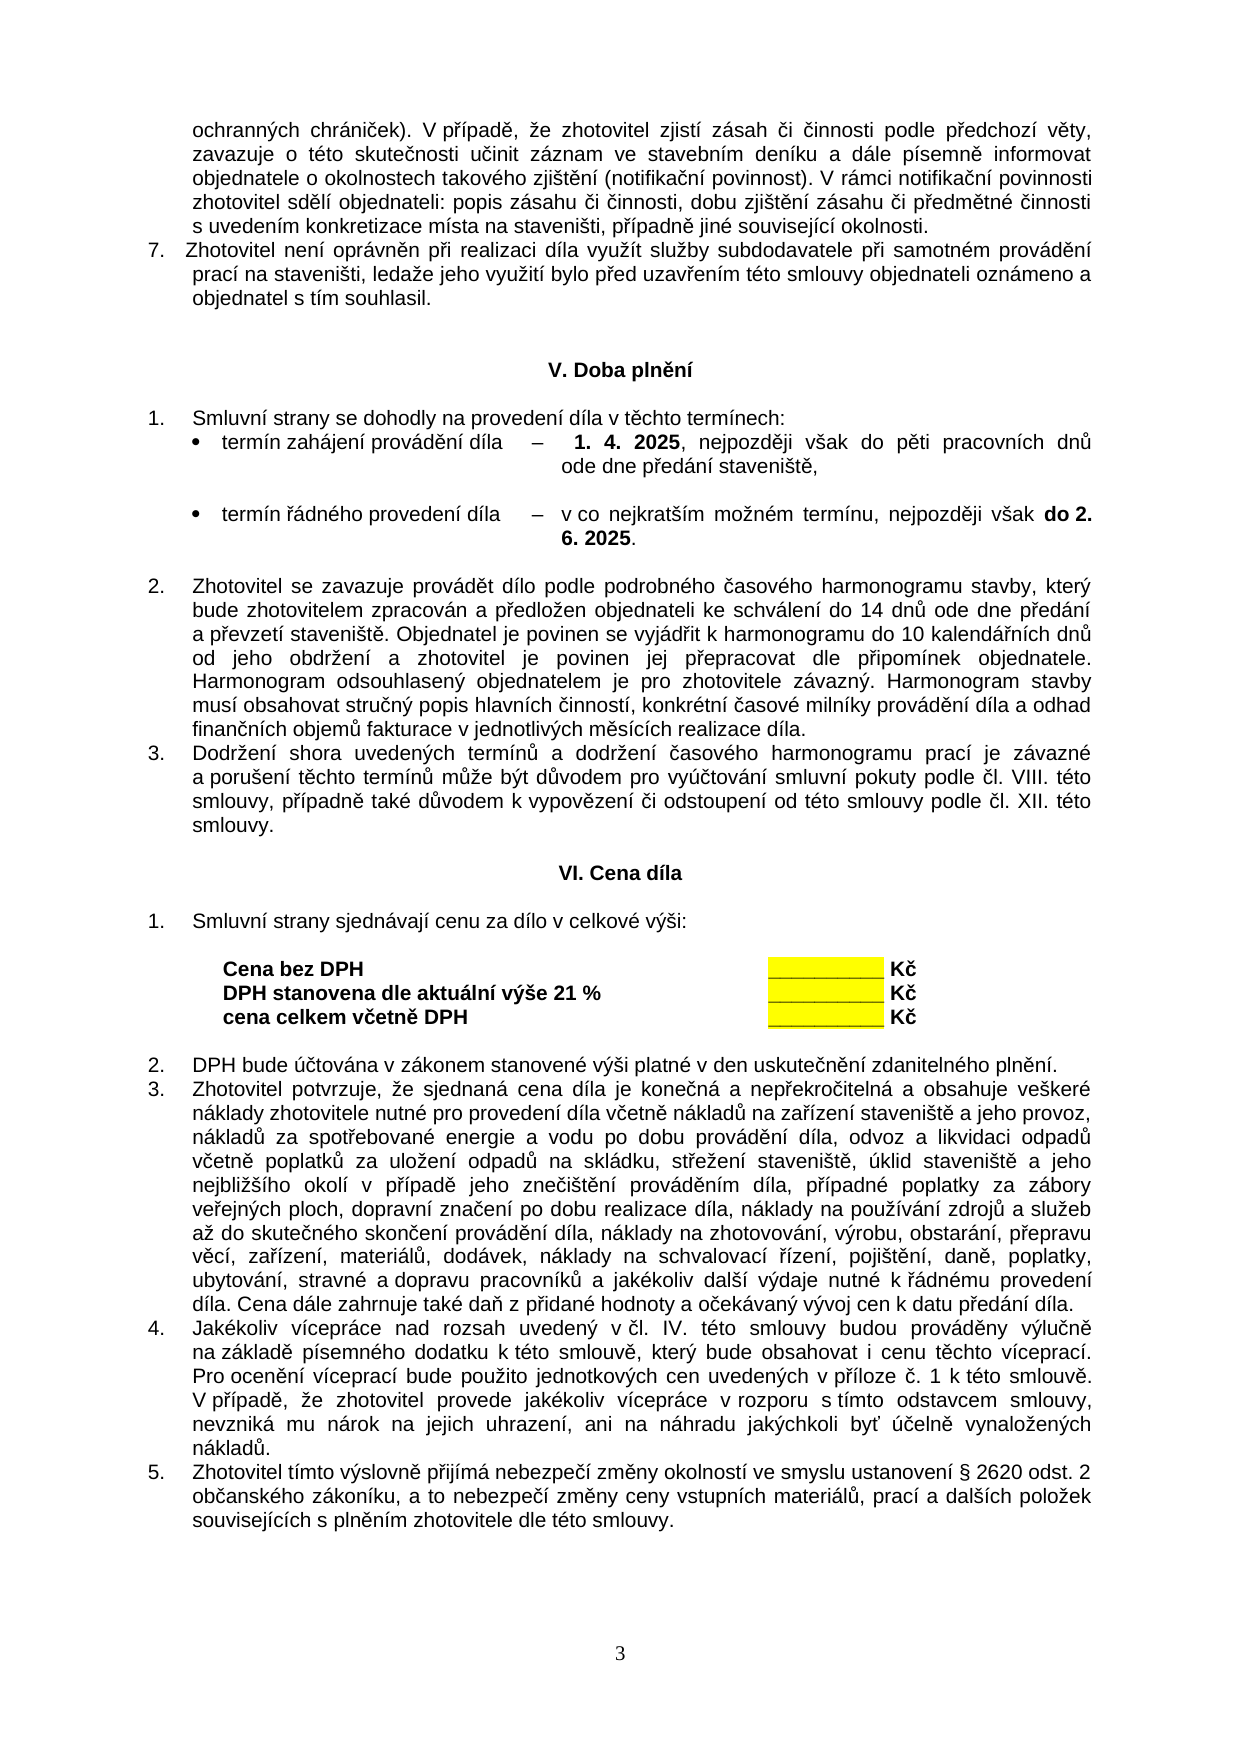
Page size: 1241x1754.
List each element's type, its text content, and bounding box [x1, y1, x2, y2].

list DPH bude účtována v zákonem stanovené výši platné v den uskutečnění zdanitelného plnění. [148, 1053, 1092, 1077]
text Cena bez DPH __________ Kč [884, 957, 1092, 981]
list Smluvní strany se dohodly na provedení díla v těchto termínech: [148, 406, 1092, 429]
text DPH stanovena dle aktuální výše 21 % __________ Kč [148, 981, 768, 1005]
list Smluvní strany sjednávají cenu za dílo v celkové výši: [148, 909, 1092, 933]
list Zhotovitel tímto výslovně přijímá nebezpečí změny okolností ve smyslu ustanovení § 2620 odst. 2 občanského zákoníku, a to nebezpečí změny ceny vstupních materiálů, prací a dalších položek souvisejících s plněním zhotovitele dle této smlouvy. [148, 1460, 1092, 1532]
text cena celkem včetně DPH __________ Kč [148, 1005, 768, 1029]
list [148, 118, 1092, 238]
text Cena bez DPH __________ Kč [148, 957, 768, 981]
list termín zahájení provádění díla – 1. 4. 2025, nejpozději však do pěti pracovních dnů ode dne předání staveniště, [192, 429, 1092, 502]
list Dodržení shora uvedených termínů a dodržení časového harmonogramu prací je závazné a porušení těchto termínů může být důvodem pro vyúčtování smluvní pokuty podle čl. VIII. této smlouvy, případně také důvodem k vypovězení či odstoupení od této smlouvy podle čl. XII. této smlouvy. [148, 741, 1092, 837]
list termín řádného provedení díla – v co nejkratším možném termínu, nejpozději však do 2. 6. 2025. [192, 502, 1092, 549]
text V. Doba plnění [148, 358, 1092, 382]
text VI. Cena díla [148, 861, 1092, 885]
list Zhotovitel se zavazuje provádět dílo podle podrobného časového harmonogramu stavby, který bude zhotovitelem zpracován a předložen objednateli ke schválení do 14 dnů ode dne předání a převzetí staveniště. Objednatel je povinen se vyjádřit k harmonogramu do 10 kalendářních dnů od jeho obdržení a zhotovitel je povinen jej přepracovat dle připomínek objednatele. Harmonogram odsouhlasený objednatelem je pro zhotovitele závazný. Harmonogram stavby musí obsahovat stručný popis hlavních činností, konkrétní časové milníky provádění díla a odhad finančních objemů fakturace v jednotlivých měsících realizace díla. [148, 573, 1092, 741]
text DPH stanovena dle aktuální výše 21 % __________ Kč [884, 981, 1092, 1005]
text cena celkem včetně DPH __________ Kč [884, 1005, 1092, 1029]
list Jakékoliv vícepráce nad rozsah uvedený v čl. IV. této smlouvy budou prováděny výlučně na základě písemného dodatku k této smlouvě, který bude obsahovat i cenu těchto víceprací. Pro ocenění víceprací bude použito jednotkových cen uvedených v příloze č. 1 k této smlouvě. V případě, že zhotovitel provede jakékoliv vícepráce v rozporu s tímto odstavcem smlouvy, nevzniká mu nárok na jejich uhrazení, ani na náhradu jakýchkoli byť účelně vynaložených nákladů. [148, 1316, 1092, 1460]
list Zhotovitel potvrzuje, že sjednaná cena díla je konečná a nepřekročitelná a obsahuje veškeré náklady zhotovitele nutné pro provedení díla včetně nákladů na zařízení staveniště a jeho provoz, nákladů za spotřebované energie a vodu po dobu provádění díla, odvoz a likvidaci odpadů včetně poplatků za uložení odpadů na skládku, střežení staveniště, úklid staveniště a jeho nejbližšího okolí v případě jeho znečištění prováděním díla, případné poplatky za zábory veřejných ploch, dopravní značení po dobu realizace díla, náklady na používání zdrojů a služeb až do skutečného skončení provádění díla, náklady na zhotovování, výrobu, obstarání, přepravu věcí, zařízení, materiálů, dodávek, náklady na schvalovací řízení, pojištění, daně, poplatky, ubytování, stravné a dopravu pracovníků a jakékoliv další výdaje nutné k řádnému provedení díla. Cena dále zahrnuje také daň z přidané hodnoty a očekávaný vývoj cen k datu předání díla. [148, 1077, 1092, 1316]
list Zhotovitel není oprávněn při realizaci díla využít služby subdodavatele při samotném provádění prací na staveništi, ledaže jeho využití bylo před uzavřením této smlouvy objednateli oznámeno a objednatel s tím souhlasil. [148, 238, 1092, 310]
